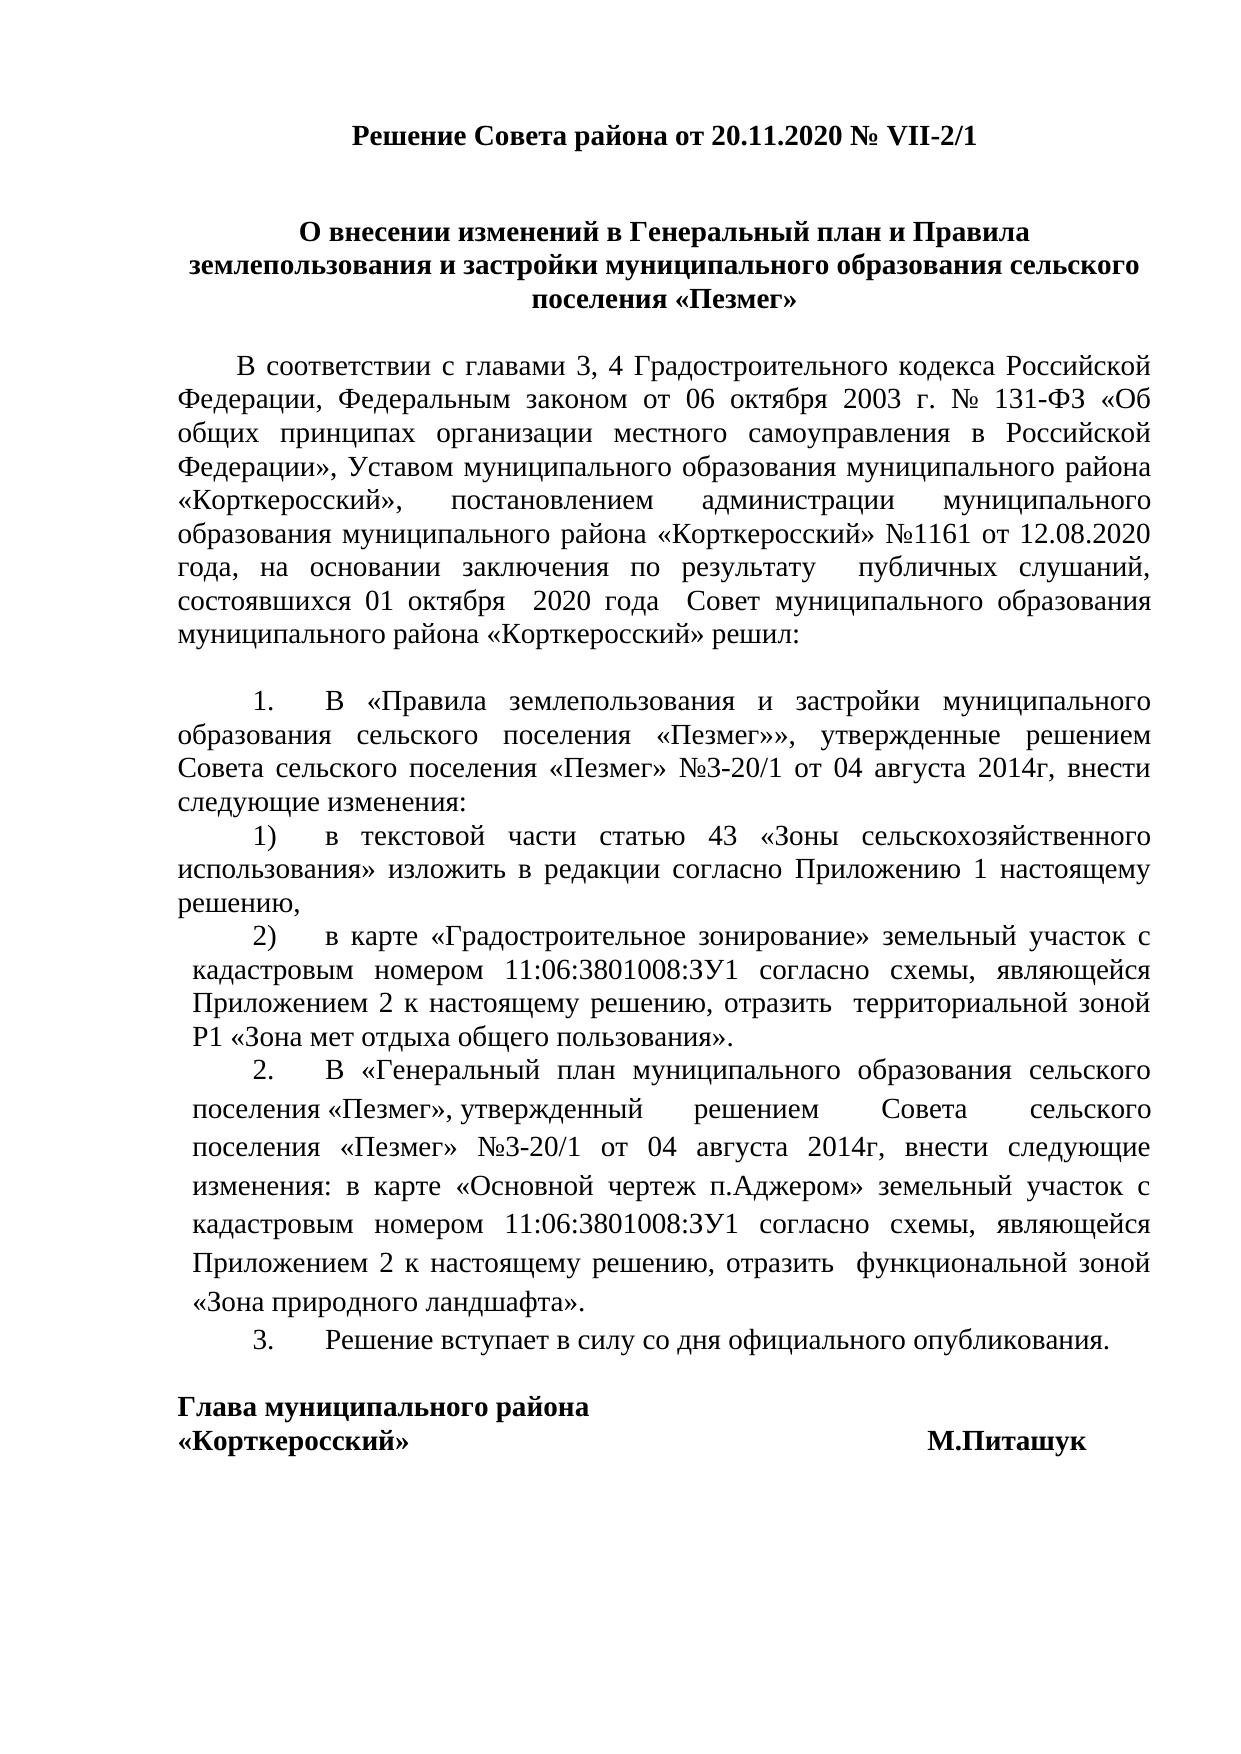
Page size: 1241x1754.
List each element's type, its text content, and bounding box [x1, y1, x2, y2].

text О внесении изменений в Генеральный план и Правила землепользования и застройки муниципального образования сельского поселения «Пезмег» [177, 214, 1152, 314]
list В «Генеральный план муниципального образования сельского поселения «Пезмег», утвержденный решением Совета сельского поселения «Пезмег» №3-20/1 от 04 августа 2014г, внести следующие изменения: в карте «Основной чертеж п.Аджером» земельный участок с кадастровым номером 11:06:3801008:ЗУ1 согласно схемы, являющейся Приложением 2 к настоящему решению, отразить функциональной зоной «Зона природного ландшафта». [192, 1052, 1152, 1317]
text Решение Совета района от 20.11.2020 № VII-2/1 [177, 118, 1152, 152]
list в карте «Градостроительное зонирование» земельный участок с кадастровым номером 11:06:3801008:ЗУ1 согласно схемы, являющейся Приложением 2 к настоящему решению, отразить территориальной зоной Р1 «Зона мет отдыха общего пользования». [192, 918, 1152, 1052]
text Глава муниципального района [177, 1389, 1152, 1423]
list Решение вступает в силу со дня официального опубликования. [177, 1322, 1152, 1356]
text В соответствии с главами 3, 4 Градостроительного кодекса Российской Федерации, Федеральным законом от 06 октября 2003 г. № 131-ФЗ «Об общих принципах организации местного самоуправления в Российской Федерации», Уставом муниципального образования муниципального района «Корткеросский», постановлением администрации муниципального образования муниципального района «Корткеросский» №1161 от 12.08.2020 года, на основании заключения по результату публичных слушаний, состоявшихся 01 октября 2020 года Совет муниципального образования муниципального района «Корткеросский» решил: [177, 348, 1152, 650]
text «Корткеросский» М.Питашук [177, 1423, 1152, 1456]
list В «Правила землепользования и застройки муниципального образования сельского поселения «Пезмег»», утвержденные решением Совета сельского поселения «Пезмег» №3-20/1 от 04 августа 2014г, внести следующие изменения: [177, 683, 1152, 818]
list в текстовой части статью 43 «Зоны сельскохозяйственного использования» изложить в редакции согласно Приложению 1 настоящему решению, [177, 818, 1152, 918]
